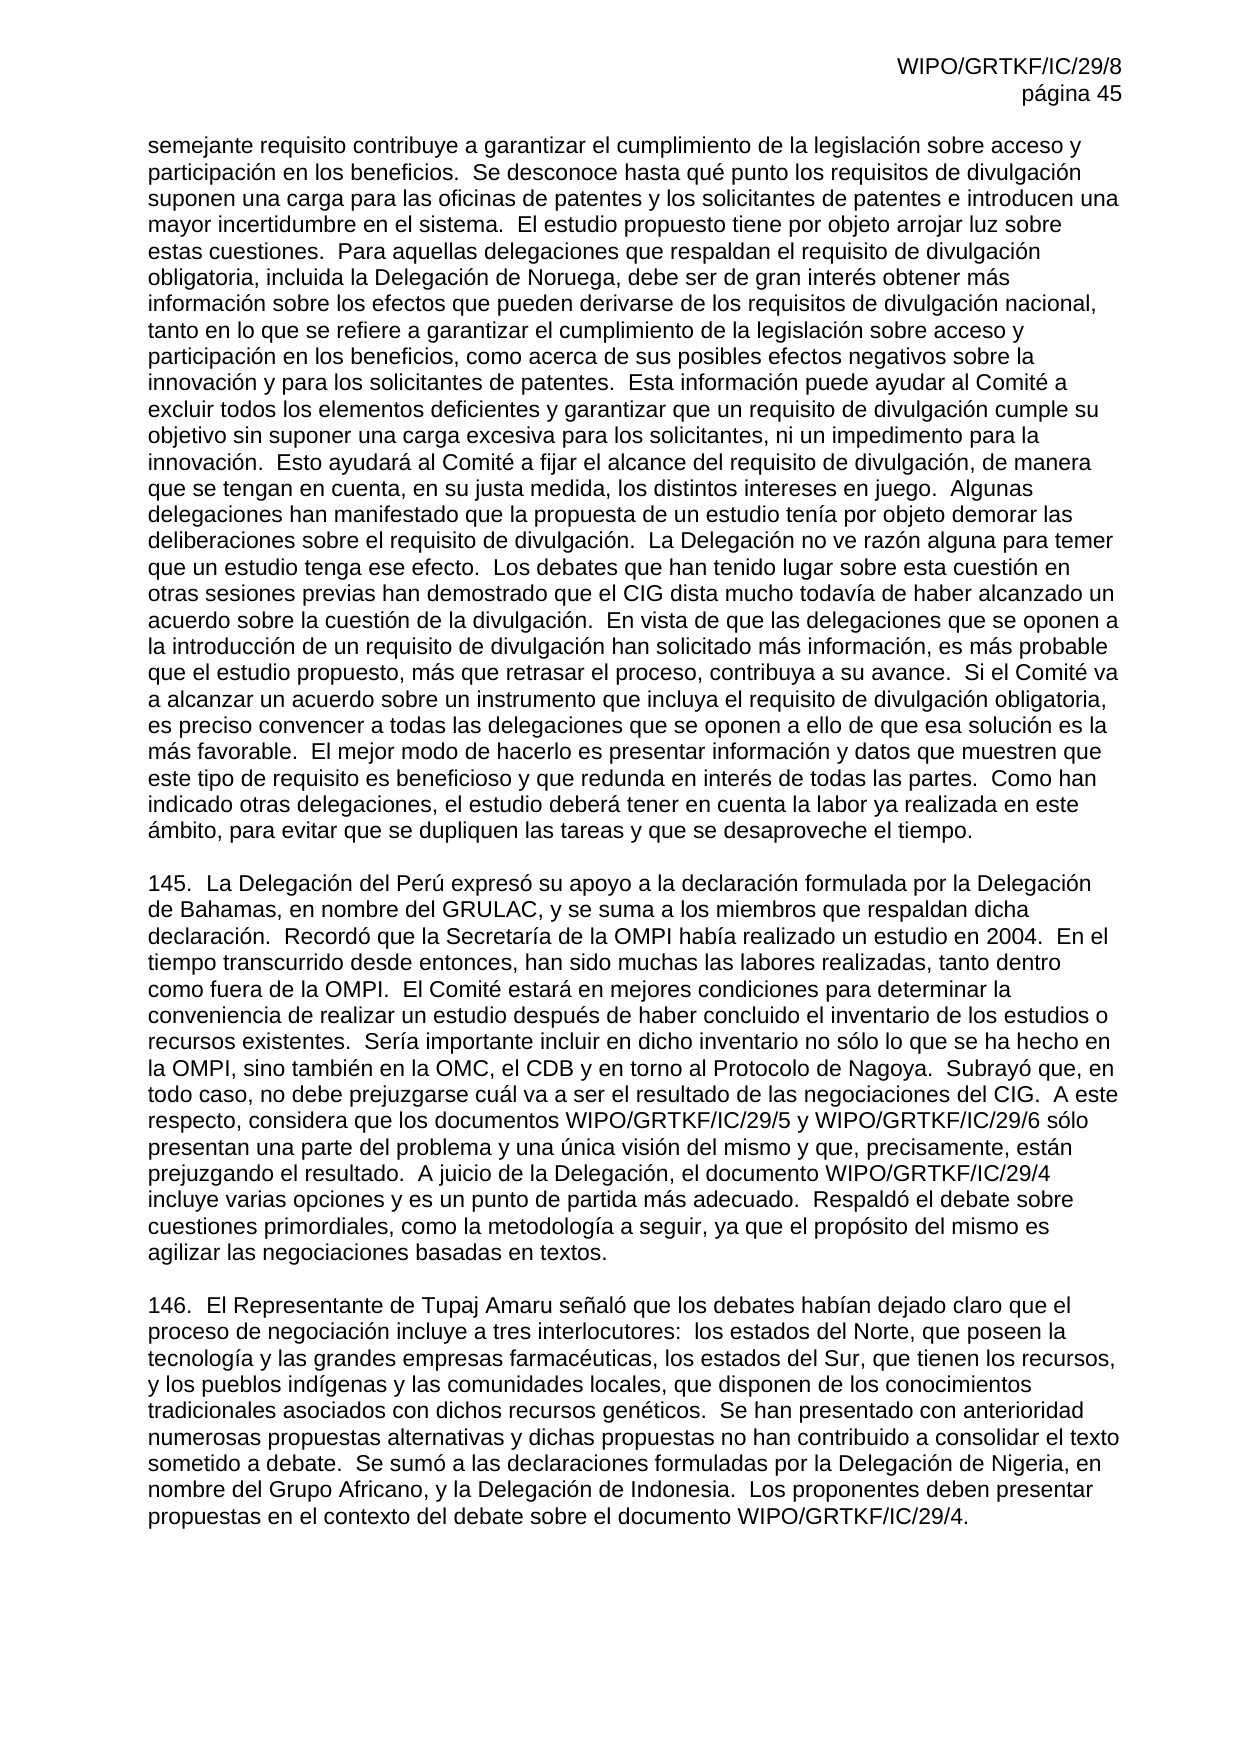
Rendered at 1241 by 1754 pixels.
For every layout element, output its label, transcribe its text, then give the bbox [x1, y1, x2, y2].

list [148, 132, 1122, 844]
list El Representante de Tupaj Amaru señaló que los debates habían dejado claro que el proceso de negociación incluye a tres interlocutores: los estados del Norte, que poseen la tecnología y las grandes empresas farmacéuticas, los estados del Sur, que tienen los recursos, y los pueblos indígenas y las comunidades locales, que disponen de los conocimientos tradicionales asociados con dichos recursos genéticos. Se han presentado con anterioridad numerosas propuestas alternativas y dichas propuestas no han contribuido a consolidar el texto sometido a debate. Se sumó a las declaraciones formuladas por la Delegación de Nigeria, en nombre del Grupo Africano, y la Delegación de Indonesia. Los proponentes deben presentar propuestas en el contexto del debate sobre el documento WIPO/GRTKF/IC/29/4. [148, 1292, 1122, 1529]
list La Delegación del Perú expresó su apoyo a la declaración formulada por la Delegación de Bahamas, en nombre del GRULAC, y se suma a los miembros que respaldan dicha declaración. Recordó que la Secretaría de la OMPI había realizado un estudio en 2004. En el tiempo transcurrido desde entonces, han sido muchas las labores realizadas, tanto dentro como fuera de la OMPI. El Comité estará en mejores condiciones para determinar la conveniencia de realizar un estudio después de haber concluido el inventario de los estudios o recursos existentes. Sería importante incluir en dicho inventario no sólo lo que se ha hecho en la OMPI, sino también en la OMC, el CDB y en torno al Protocolo de Nagoya. Subrayó que, en todo caso, no debe prejuzgarse cuál va a ser el resultado de las negociaciones del CIG. A este respecto, considera que los documentos WIPO/GRTKF/IC/29/5 y WIPO/GRTKF/IC/29/6 sólo presentan una parte del problema y una única visión del mismo y que, precisamente, están prejuzgando el resultado. A juicio de la Delegación, el documento WIPO/GRTKF/IC/29/4 incluye varias opciones y es un punto de partida más adecuado. Respaldó el debate sobre cuestiones primordiales, como la metodología a seguir, ya que el propósito del mismo es agilizar las negociaciones basadas en textos. [148, 870, 1122, 1265]
